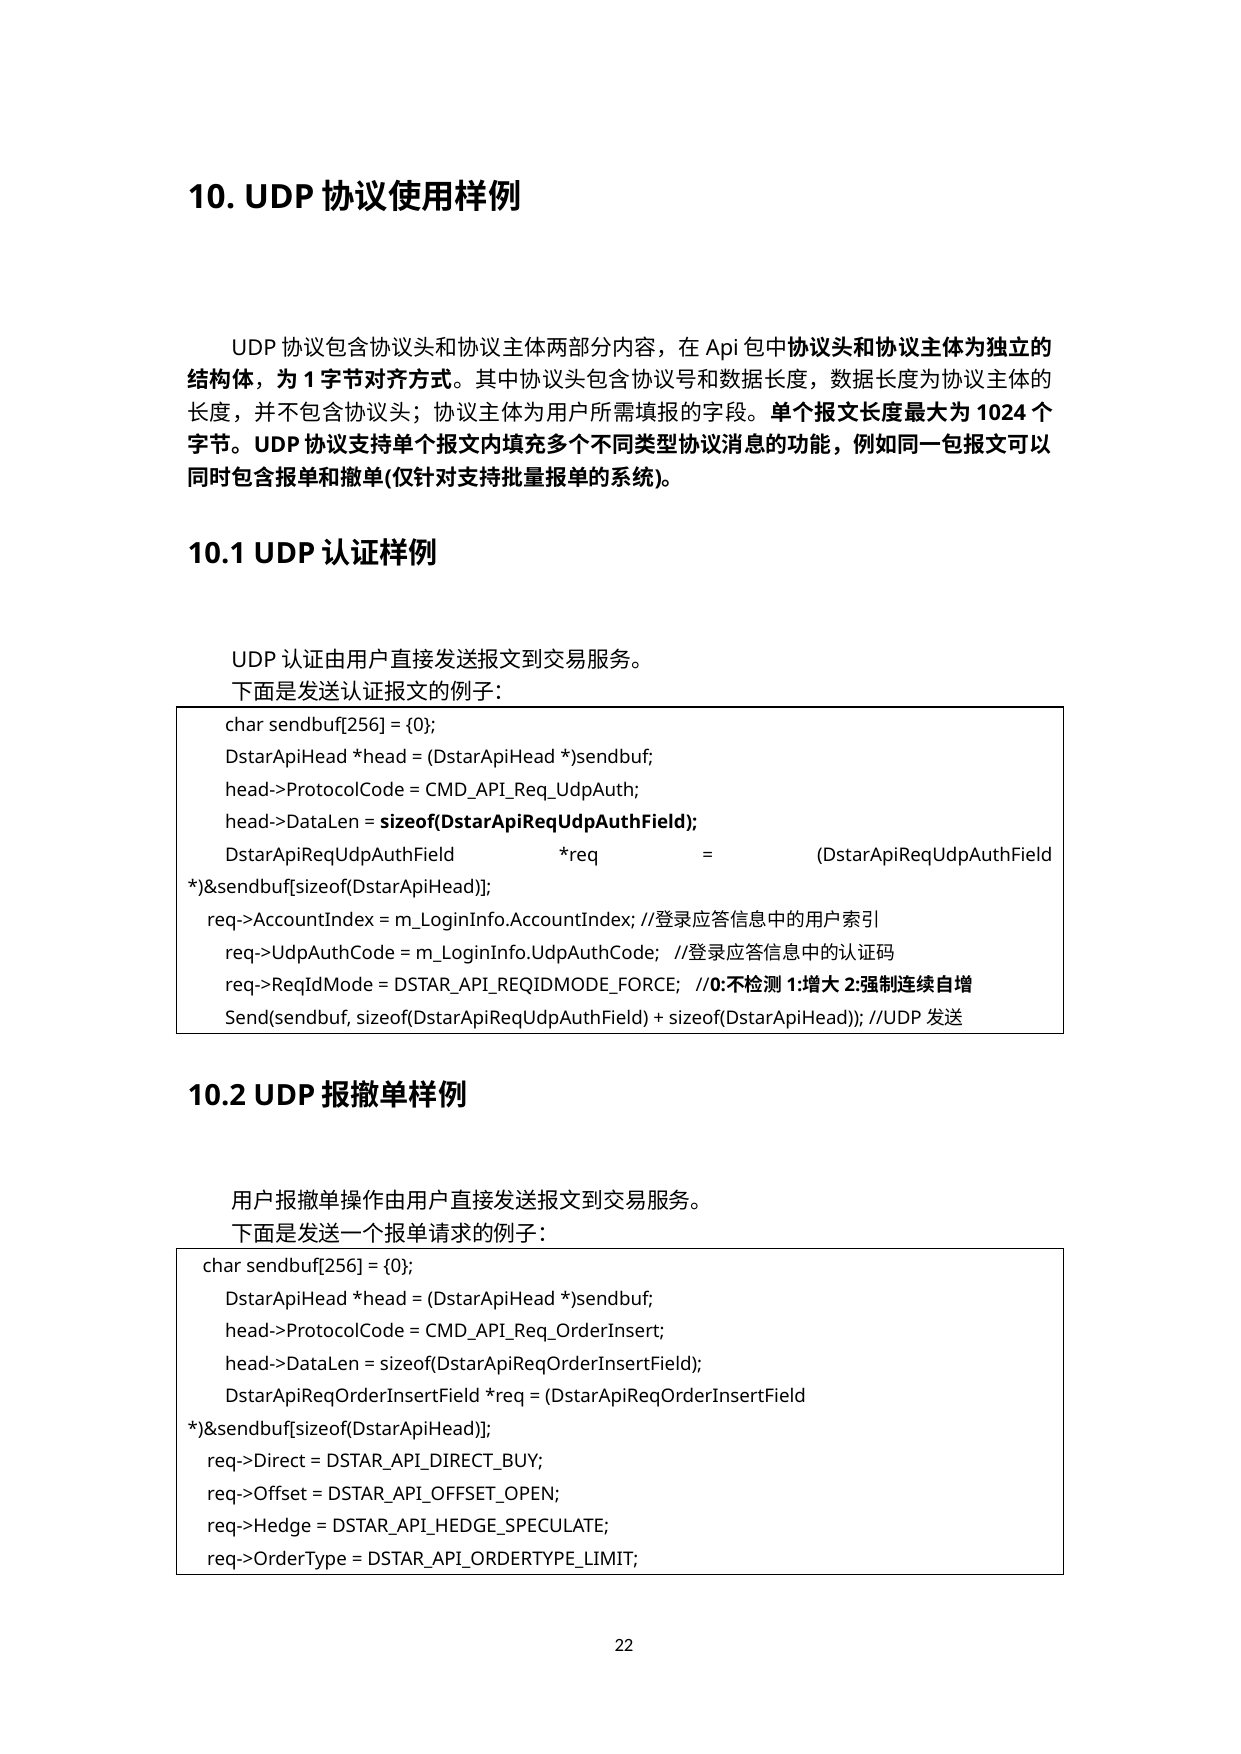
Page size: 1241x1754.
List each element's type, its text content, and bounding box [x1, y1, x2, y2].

text 下面是发送认证报文的例子： [187, 674, 1053, 706]
text UDP认证由用户直接发送报文到交易服务。 [187, 641, 1053, 674]
text 下面是发送一个报单请求的例子： [187, 1216, 1053, 1248]
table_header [177, 1249, 1063, 1574]
subtitle 10. UDP协议使用样例 [187, 162, 1053, 227]
subtitle 10.1 UDP认证样例 [187, 519, 1053, 584]
table_header char sendbuf[256] = {0}; DstarApiHead *head = (DstarApiHead *)sendbuf; head->ProtocolCode = CMD_API_Req_UdpAuth; head->DataLen = sizeof(DstarApiReqUdpAuthField); DstarApiReqUdpAuthField *req = (DstarApiReqUdpAuthField *)&sendbuf[sizeof(DstarApiHead)]; req->AccountIndex = m_LoginInfo.AccountIndex; //登录应答信息中的用户索引 req->UdpAuthCode = m_LoginInfo.UdpAuthCode; //登录应答信息中的认证码 req->ReqIdMode = DSTAR_API_REQIDMODE_FORCE; //0:不检测 1:增大 2:强制连续自增 Send(sendbuf, sizeof(DstarApiReqUdpAuthField) + sizeof(DstarApiHead)); //UDP发送 [177, 708, 1063, 1032]
text UDP协议包含协议头和协议主体两部分内容，在Api包中协议头和协议主体为独立的结构体，为1字节对齐方式。其中协议头包含协议号和数据长度，数据长度为协议主体的长度，并不包含协议头；协议主体为用户所需填报的字段。单个报文长度最大为1024个字节。UDP协议支持单个报文内填充多个不同类型协议消息的功能，例如同一包报文可以同时包含报单和撤单(仅针对支持批量报单的系统)。 [187, 329, 1053, 492]
text 用户报撤单操作由用户直接发送报文到交易服务。 [187, 1183, 1053, 1216]
subtitle 10.2 UDP报撤单样例 [187, 1061, 1053, 1126]
